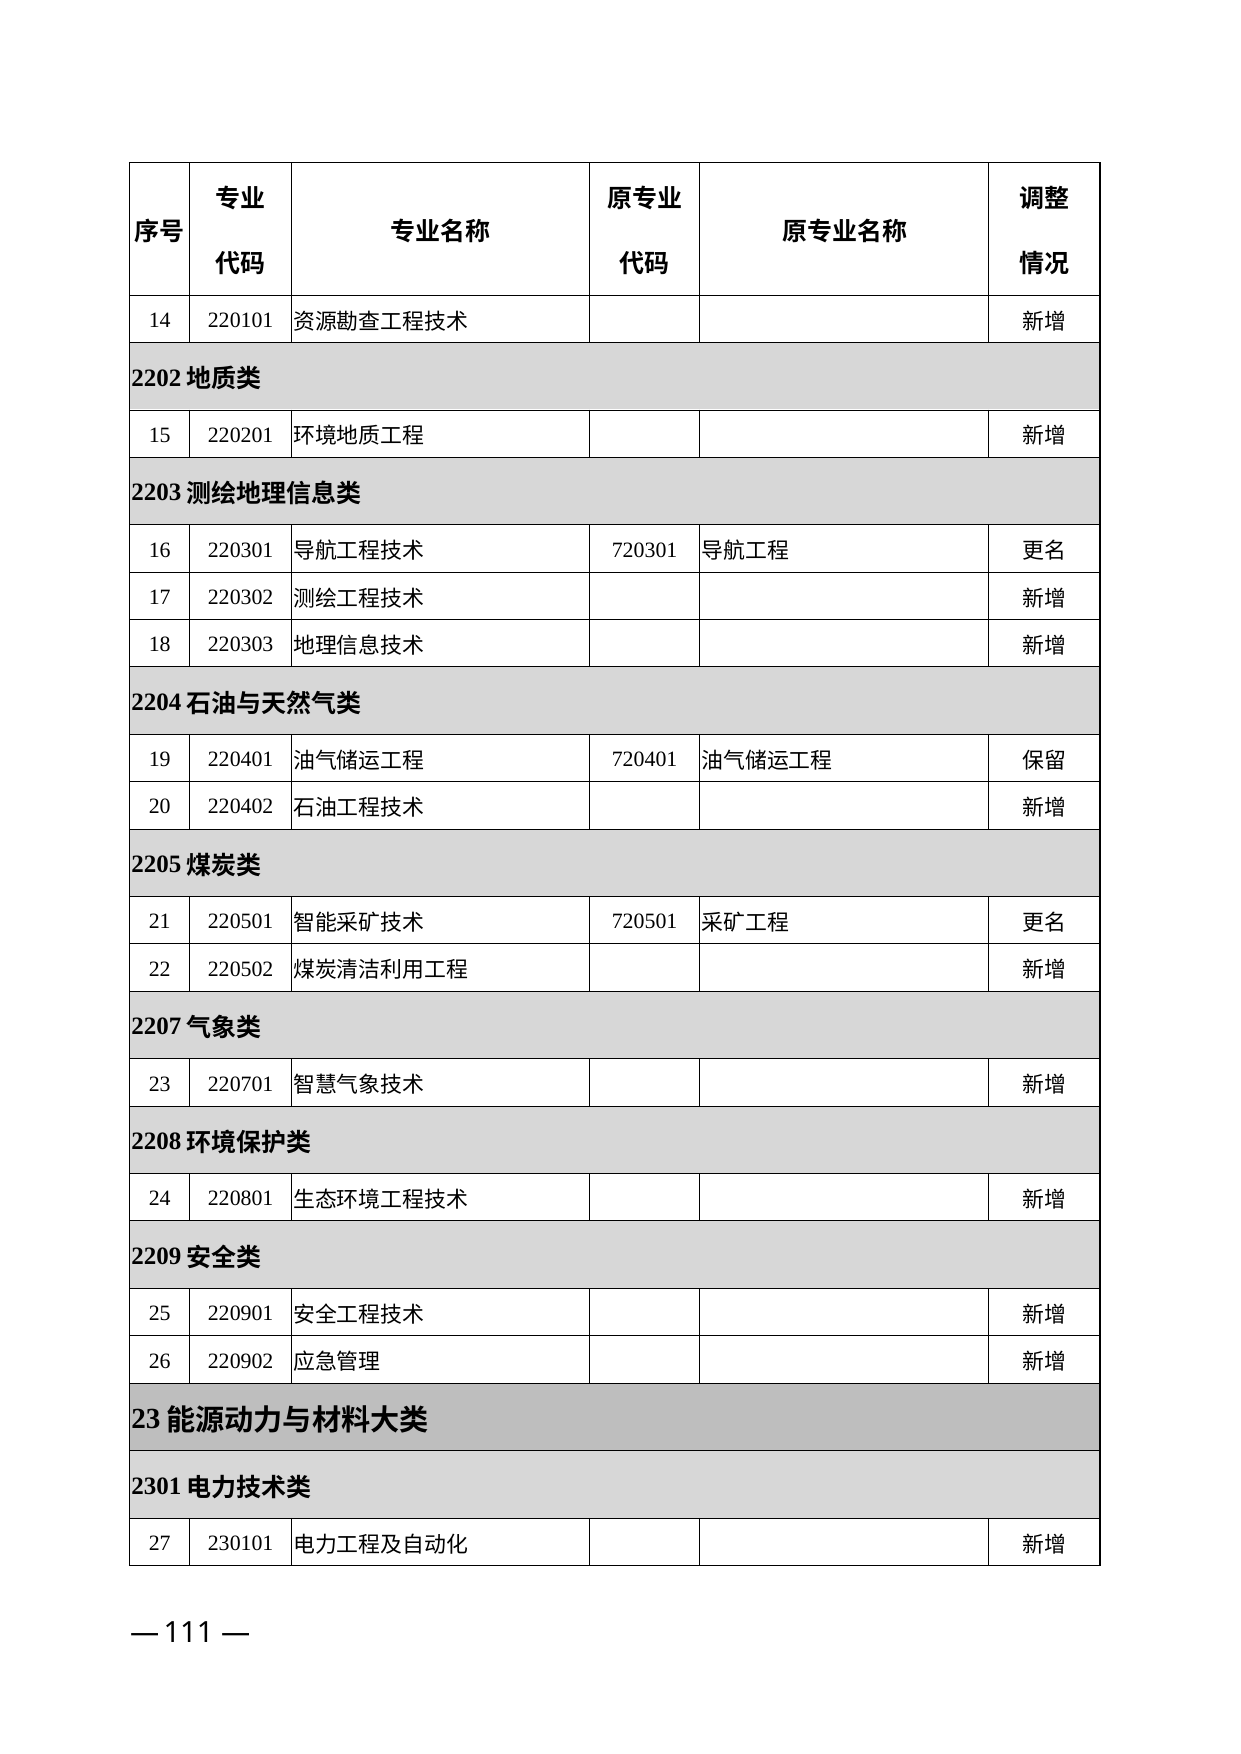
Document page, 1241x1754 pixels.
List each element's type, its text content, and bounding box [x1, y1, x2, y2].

table_cell [590, 1174, 699, 1220]
table_cell 16 [130, 525, 189, 572]
table_cell 15 [130, 411, 189, 457]
table_cell 220502 [190, 944, 291, 991]
table_cell [700, 411, 988, 457]
table_cell [700, 620, 988, 666]
table_cell [700, 782, 988, 828]
table_cell [590, 1289, 699, 1335]
table_cell 新增 [989, 1059, 1099, 1106]
table_cell 生态环境工程技术 [292, 1174, 589, 1220]
table_cell 新增 [989, 1519, 1099, 1565]
table_cell 25 [130, 1289, 189, 1335]
table_cell [590, 573, 699, 619]
table_cell 220303 [190, 620, 291, 666]
table_cell 720301 [590, 525, 699, 572]
table_cell 17 [130, 573, 189, 619]
table_cell [700, 573, 988, 619]
table_cell 新增 [989, 944, 1099, 991]
table_cell 2301电力技术类 [130, 1451, 1099, 1518]
table_cell 220801 [190, 1174, 291, 1220]
table_cell 230101 [190, 1519, 291, 1565]
table_header 原专业名称 [700, 163, 988, 294]
table_cell 环境地质工程 [292, 411, 589, 457]
table_cell 煤炭清洁利用工程 [292, 944, 589, 991]
table_cell [590, 296, 699, 342]
table_cell 23 [130, 1059, 189, 1106]
table_cell 14 [130, 296, 189, 342]
table_cell 2207气象类 [130, 992, 1099, 1058]
table_cell [700, 1174, 988, 1220]
table_cell 220301 [190, 525, 291, 572]
table_cell 新增 [989, 573, 1099, 619]
table_cell 20 [130, 782, 189, 828]
table_cell 新增 [989, 296, 1099, 342]
table_cell 2202地质类 [130, 343, 1099, 409]
table_cell 220501 [190, 897, 291, 943]
table_cell 18 [130, 620, 189, 666]
table_cell 更名 [989, 897, 1099, 943]
table_cell 新增 [989, 411, 1099, 457]
table_cell 22 [130, 944, 189, 991]
table_cell 2203测绘地理信息类 [130, 458, 1099, 524]
table_cell [590, 1519, 699, 1565]
table_cell 采矿工程 [700, 897, 988, 943]
table_cell 油气储运工程 [700, 735, 988, 781]
table_cell 更名 [989, 525, 1099, 572]
table_cell [590, 944, 699, 991]
table_cell 应急管理 [292, 1336, 589, 1383]
table_cell 220901 [190, 1289, 291, 1335]
table_header 调整 情况 [989, 163, 1099, 294]
table_cell 23能源动力与材料大类 [130, 1384, 1099, 1450]
table_cell 720501 [590, 897, 699, 943]
table_cell 27 [130, 1519, 189, 1565]
table_cell 地理信息技术 [292, 620, 589, 666]
table_cell 导航工程 [700, 525, 988, 572]
table_cell 新增 [989, 1174, 1099, 1220]
table_cell 220302 [190, 573, 291, 619]
table_cell [590, 411, 699, 457]
table_cell [700, 1289, 988, 1335]
table_cell 安全工程技术 [292, 1289, 589, 1335]
table_cell 石油工程技术 [292, 782, 589, 828]
table_cell [700, 944, 988, 991]
table_header 原专业 代码 [590, 163, 699, 294]
table_header 专业 代码 [190, 163, 291, 294]
table_cell 智能采矿技术 [292, 897, 589, 943]
table_cell [700, 1336, 988, 1383]
table_cell 220902 [190, 1336, 291, 1383]
table_cell [590, 1336, 699, 1383]
table_cell 21 [130, 897, 189, 943]
table_cell [700, 296, 988, 342]
table_cell [700, 1519, 988, 1565]
table_cell 2209安全类 [130, 1221, 1099, 1288]
table_header 序号 [130, 163, 189, 294]
table_cell 220401 [190, 735, 291, 781]
table_cell 新增 [989, 1289, 1099, 1335]
table_cell 26 [130, 1336, 189, 1383]
table_cell 2208环境保护类 [130, 1107, 1099, 1173]
table_cell 220201 [190, 411, 291, 457]
table_cell 220101 [190, 296, 291, 342]
table_cell [590, 1059, 699, 1106]
table_cell [590, 620, 699, 666]
table_cell [700, 1059, 988, 1106]
table_cell 新增 [989, 620, 1099, 666]
table_cell 新增 [989, 1336, 1099, 1383]
table_cell [590, 782, 699, 828]
table_cell 资源勘查工程技术 [292, 296, 589, 342]
table_header 专业名称 [292, 163, 589, 294]
table_cell 测绘工程技术 [292, 573, 589, 619]
table_cell 220701 [190, 1059, 291, 1106]
table_cell 导航工程技术 [292, 525, 589, 572]
table_cell 24 [130, 1174, 189, 1220]
table_cell 2204石油与天然气类 [130, 667, 1099, 734]
table_cell 新增 [989, 782, 1099, 828]
table_cell 电力工程及自动化 [292, 1519, 589, 1565]
table_cell 智慧气象技术 [292, 1059, 589, 1106]
table_cell 720401 [590, 735, 699, 781]
table_cell 2205煤炭类 [130, 830, 1099, 896]
table_cell 保留 [989, 735, 1099, 781]
table_cell 19 [130, 735, 189, 781]
table_cell 油气储运工程 [292, 735, 589, 781]
table_cell 220402 [190, 782, 291, 828]
